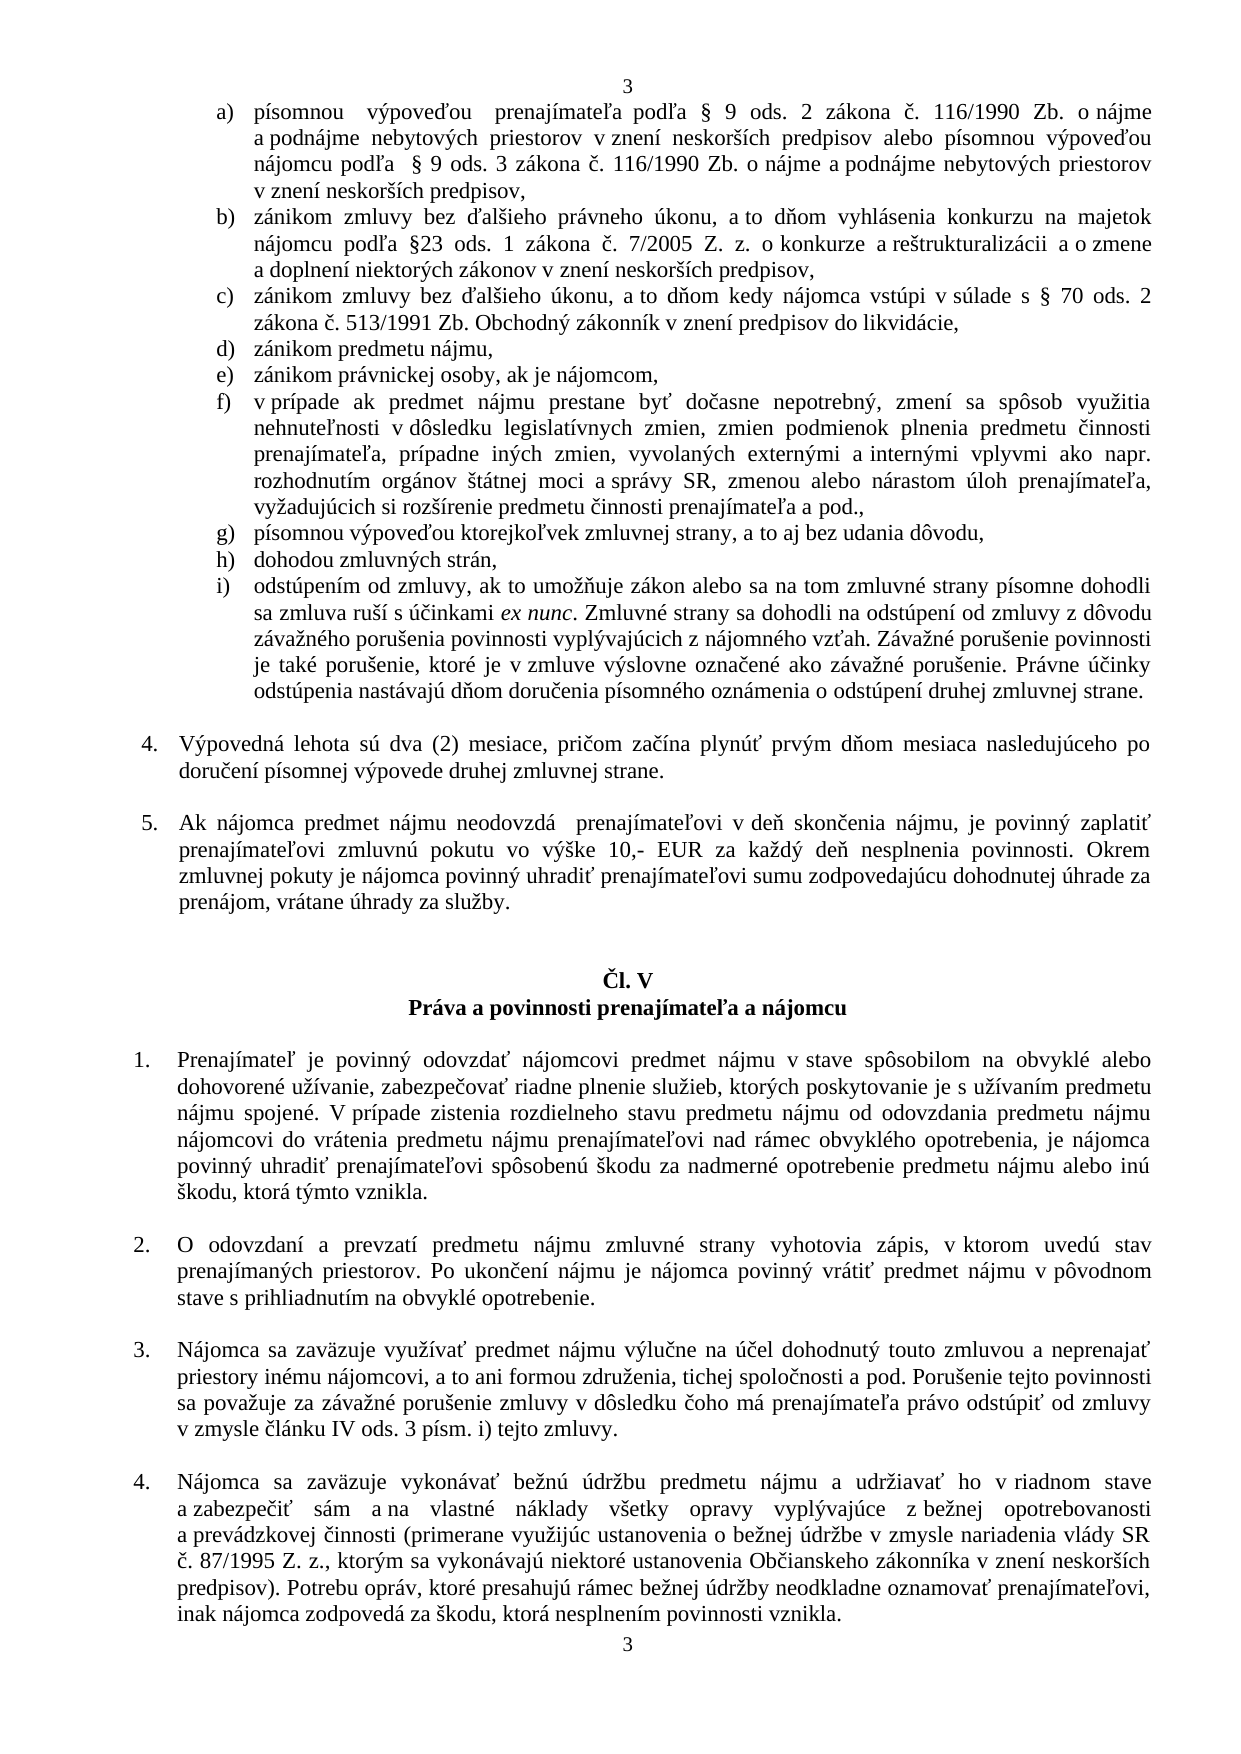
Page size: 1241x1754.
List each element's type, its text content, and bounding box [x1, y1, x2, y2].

list zánikom zmluvy bez ďalšieho úkonu, a to dňom kedy nájomca vstúpi v súlade s § 70 ods. 2 zákona č. 513/1991 Zb. Obchodný zákonník v znení predpisov do likvidácie, [216, 282, 1152, 335]
list písomnou výpoveďou ktorejkoľvek zmluvnej strany, a to aj bez udania dôvodu, [216, 519, 1152, 546]
list písomnou výpoveďou prenajímateľa podľa § 9 ods. 2 zákona č. 116/1990 Zb. o nájme a podnájme nebytových priestorov v znení neskorších predpisov alebo písomnou výpoveďou nájomcu podľa § 9 ods. 3 zákona č. 116/1990 Zb. o nájme a podnájme nebytových priestorov v znení neskorších predpisov, [216, 98, 1152, 203]
subtitle Čl. V [103, 967, 1152, 994]
list v prípade ak predmet nájmu prestane byť dočasne nepotrebný, zmení sa spôsob využitia nehnuteľnosti v dôsledku legislatívnych zmien, zmien podmienok plnenia predmetu činnosti prenajímateľa, prípadne iných zmien, vyvolaných externými a internými vplyvmi ako napr. rozhodnutím orgánov štátnej moci a správy SR, zmenou alebo nárastom úloh prenajímateľa, vyžadujúcich si rozšírenie predmetu činnosti prenajímateľa a pod., [216, 388, 1152, 519]
list O odovzdaní a prevzatí predmetu nájmu zmluvné strany vyhotovia zápis, v ktorom uvedú stav prenajímaných priestorov. Po ukončení nájmu je nájomca povinný vrátiť predmet nájmu v pôvodnom stave s prihliadnutím na obvyklé opotrebenie. [133, 1231, 1152, 1310]
list Nájomca sa zaväzuje vykonávať bežnú údržbu predmetu nájmu a udržiavať ho v riadnom stave a zabezpečiť sám a na vlastné náklady všetky opravy vyplývajúce z bežnej opotrebovanosti a prevádzkovej činnosti (primerane využijúc ustanovenia o bežnej údržbe v zmysle nariadenia vlády SR č. 87/1995 Z. z., ktorým sa vykonávajú niektoré ustanovenia Občianskeho zákonníka v znení neskorších predpisov). Potrebu opráv, ktoré presahujú rámec bežnej údržby neodkladne oznamovať prenajímateľovi, inak nájomca zodpovedá za škodu, ktorá nesplnením povinnosti vznikla. [133, 1468, 1152, 1626]
list Výpovedná lehota sú dva (2) mesiace, pričom začína plynúť prvým dňom mesiaca nasledujúceho po doručení písomnej výpovede druhej zmluvnej strane. [141, 730, 1152, 783]
list Nájomca sa zaväzuje využívať predmet nájmu výlučne na účel dohodnutý touto zmluvou a neprenajať priestory inému nájomcovi, a to ani formou združenia, tichej spoločnosti a pod. Porušenie tejto povinnosti sa považuje za závažné porušenie zmluvy v dôsledku čoho má prenajímateľa právo odstúpiť od zmluvy v zmysle článku IV ods. 3 písm. i) tejto zmluvy. [133, 1336, 1152, 1442]
list zánikom právnickej osoby, ak je nájomcom, [216, 361, 1152, 388]
list odstúpením od zmluvy, ak to umožňuje zákon alebo sa na tom zmluvné strany písomne dohodli sa zmluva ruší s účinkami ex nunc. Zmluvné strany sa dohodli na odstúpení od zmluvy z dôvodu závažného porušenia povinnosti vyplývajúcich z nájomného vzťah. Závažné porušenie povinnosti je také porušenie, ktoré je v zmluve výslovne označené ako závažné porušenie. Právne účinky odstúpenia nastávajú dňom doručenia písomného oznámenia o odstúpení druhej zmluvnej strane. [216, 572, 1152, 704]
list Ak nájomca predmet nájmu neodovzdá prenajímateľovi v deň skončenia nájmu, je povinný zaplatiť prenajímateľovi zmluvnú pokutu vo výške 10,- EUR za každý deň nesplnenia povinnosti. Okrem zmluvnej pokuty je nájomca povinný uhradiť prenajímateľovi sumu zodpovedajúcu dohodnutej úhrade za prenájom, vrátane úhrady za služby. [141, 809, 1152, 915]
subtitle Práva a povinnosti prenajímateľa a nájomcu [103, 994, 1152, 1020]
list zánikom zmluvy bez ďalšieho právneho úkonu, a to dňom vyhlásenia konkurzu na majetok nájomcu podľa §23 ods. 1 zákona č. 7/2005 Z. z. o konkurze a reštrukturalizácii a o zmene a doplnení niektorých zákonov v znení neskorších predpisov, [216, 203, 1152, 282]
list dohodou zmluvných strán, [216, 546, 1152, 572]
list zánikom predmetu nájmu, [216, 335, 1152, 361]
list Prenajímateľ je povinný odovzdať nájomcovi predmet nájmu v stave spôsobilom na obvyklé alebo dohovorené užívanie, zabezpečovať riadne plnenie služieb, ktorých poskytovanie je s užívaním predmetu nájmu spojené. V prípade zistenia rozdielneho stavu predmetu nájmu od odovzdania predmetu nájmu nájomcovi do vrátenia predmetu nájmu prenajímateľovi nad rámec obvyklého opotrebenia, je nájomca povinný uhradiť prenajímateľovi spôsobenú škodu za nadmerné opotrebenie predmetu nájmu alebo inú škodu, ktorá týmto vznikla. [133, 1047, 1152, 1205]
